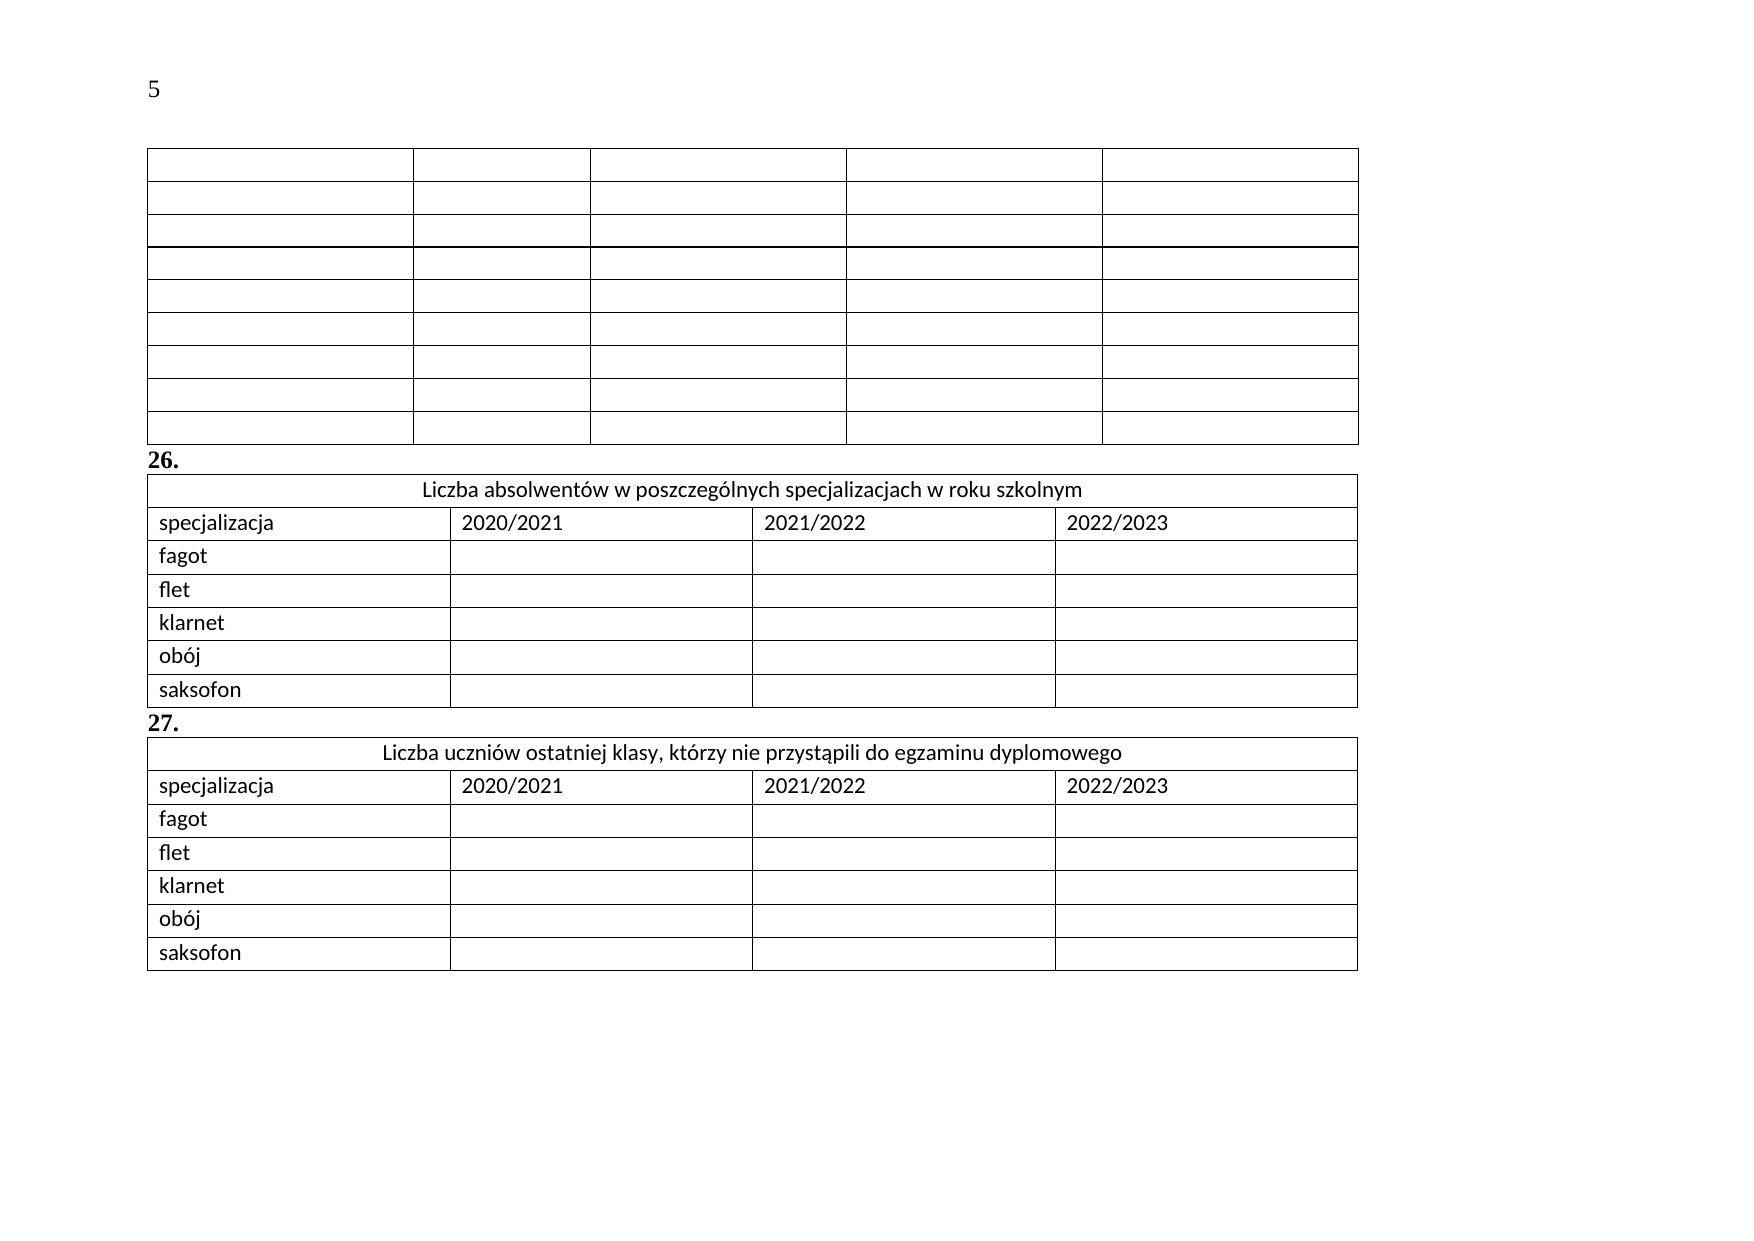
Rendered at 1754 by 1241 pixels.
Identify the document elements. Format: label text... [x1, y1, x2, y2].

table_cell [1056, 938, 1357, 970]
table_header Liczba absolwentów w poszczególnych specjalizacjach w roku szkolnym [148, 475, 1357, 507]
table_cell [451, 575, 752, 607]
table_cell [847, 149, 1102, 181]
table_cell [148, 248, 413, 279]
table_cell [1103, 149, 1358, 181]
table_cell [148, 182, 413, 213]
table_cell [753, 541, 1055, 574]
table_cell [847, 182, 1102, 213]
table_cell [591, 182, 846, 213]
table_cell [451, 805, 752, 837]
table_cell [753, 838, 1055, 870]
table_cell [1103, 182, 1358, 213]
table_cell [414, 182, 590, 213]
table_cell [451, 938, 752, 970]
table_cell [451, 905, 752, 937]
table_cell [753, 575, 1055, 607]
table_cell [1103, 248, 1358, 279]
table_cell specjalizacja [148, 508, 450, 540]
table_cell [1056, 641, 1357, 674]
table_cell 2022/2023 [1056, 508, 1357, 540]
table_cell [1056, 575, 1357, 607]
table_cell [1056, 838, 1357, 870]
table_cell klarnet [148, 608, 450, 640]
table_cell saksofon [148, 938, 450, 970]
table_cell [1103, 346, 1358, 378]
table_cell 2021/2022 [753, 508, 1055, 540]
table_cell [753, 805, 1055, 837]
table_cell [847, 280, 1102, 312]
table_cell [591, 379, 846, 411]
table_cell fagot [148, 541, 450, 574]
table_cell [148, 379, 413, 411]
table_cell [414, 248, 590, 279]
table_cell 2021/2022 [753, 771, 1055, 803]
table_cell [1056, 805, 1357, 837]
table_cell [591, 215, 846, 246]
table_cell [148, 149, 413, 181]
table_cell [847, 215, 1102, 246]
table_header Liczba uczniów ostatniej klasy, którzy nie przystąpili do egzaminu dyplomowego [148, 738, 1357, 770]
table_cell [1103, 215, 1358, 246]
table_cell [591, 412, 846, 444]
table_cell [148, 346, 413, 378]
table_cell [1056, 675, 1357, 707]
table_cell [451, 838, 752, 870]
table_cell [1103, 280, 1358, 312]
table_cell [753, 905, 1055, 937]
table_cell [1056, 541, 1357, 574]
table_cell [847, 379, 1102, 411]
table_cell [753, 608, 1055, 640]
table_cell [414, 346, 590, 378]
table_cell [847, 248, 1102, 279]
table_cell [451, 675, 752, 707]
table_cell [451, 541, 752, 574]
table_cell specjalizacja [148, 771, 450, 803]
table_cell [148, 215, 413, 246]
table_cell [148, 280, 413, 312]
table_cell [451, 871, 752, 903]
table_cell 2020/2021 [451, 771, 752, 803]
table_cell [591, 313, 846, 345]
table_cell [414, 313, 590, 345]
table_cell flet [148, 575, 450, 607]
table_cell [1103, 412, 1358, 444]
table_cell obój [148, 905, 450, 937]
table_cell [591, 346, 846, 378]
table_cell obój [148, 641, 450, 674]
table_cell [591, 149, 846, 181]
table_cell flet [148, 838, 450, 870]
table_cell [753, 641, 1055, 674]
table_cell [414, 412, 590, 444]
table_cell [591, 280, 846, 312]
table_cell [451, 641, 752, 674]
table_cell [148, 412, 413, 444]
table_cell [414, 215, 590, 246]
table_cell klarnet [148, 871, 450, 903]
table_cell [414, 280, 590, 312]
table_cell [414, 149, 590, 181]
table_cell [1056, 871, 1357, 903]
table_cell [1103, 313, 1358, 345]
table_cell saksofon [148, 675, 450, 707]
table_cell [1056, 905, 1357, 937]
table_cell [753, 871, 1055, 903]
table_cell [451, 608, 752, 640]
table_cell [591, 248, 846, 279]
table_cell [1103, 379, 1358, 411]
table_cell [1056, 608, 1357, 640]
table_cell [414, 379, 590, 411]
table_cell [753, 938, 1055, 970]
table_cell [847, 313, 1102, 345]
table_cell [753, 675, 1055, 707]
table_cell [847, 346, 1102, 378]
table_cell 2020/2021 [451, 508, 752, 540]
table_cell [148, 313, 413, 345]
table_cell fagot [148, 805, 450, 837]
table_cell 2022/2023 [1056, 771, 1357, 803]
table_cell [847, 412, 1102, 444]
